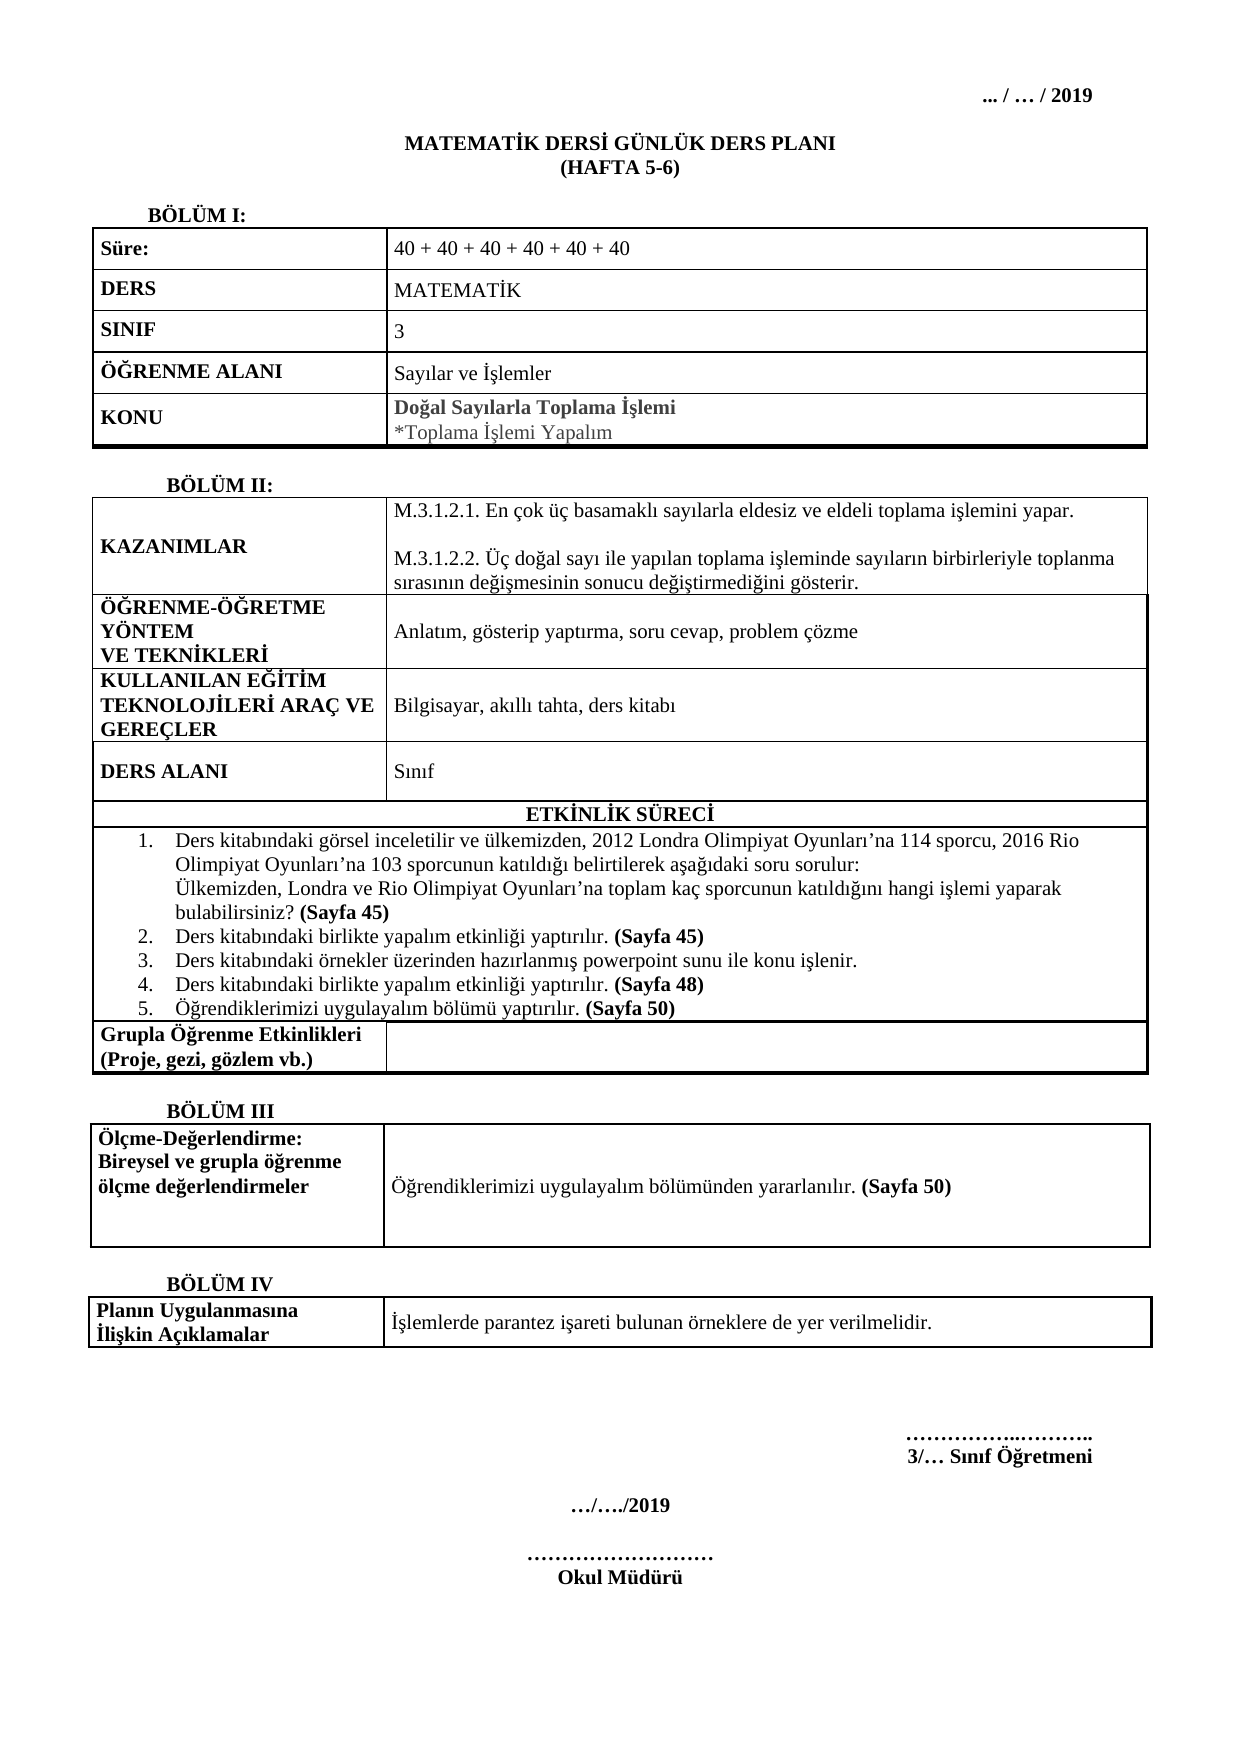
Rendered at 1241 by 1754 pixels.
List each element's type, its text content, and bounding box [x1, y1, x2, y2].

text ……………………… [148, 1541, 1092, 1565]
text 3/… Sınıf Öğretmeni [148, 1444, 1092, 1468]
text MATEMATİK DERSİ GÜNLÜK DERS PLANI [148, 131, 1092, 155]
table_header Ölçme-Değerlendirme: Bireysel ve grupla öğrenme ölçme değerlendirmeler [92, 1125, 383, 1246]
table_header 40 + 40 + 40 + 40 + 40 + 40 [388, 229, 1146, 268]
subtitle BÖLÜM III [148, 1099, 1092, 1123]
table_cell Sayılar ve İşlemler [388, 353, 1146, 392]
table_cell Anlatım, gösterip yaptırma, soru cevap, problem çözme [387, 595, 1146, 667]
text Okul Müdürü [148, 1565, 1092, 1589]
subtitle BÖLÜM IV [148, 1272, 1092, 1296]
text (HAFTA 5-6) [148, 155, 1092, 179]
table_cell ETKİNLİK SÜRECİ [94, 802, 1146, 826]
table_cell Sınıf [387, 742, 1146, 800]
table_header Planın Uygulanmasına İlişkin Açıklamalar [90, 1298, 383, 1346]
text ... / … / 2019 [148, 83, 1092, 107]
table_cell 3 [388, 311, 1146, 351]
table_cell MATEMATİK [388, 270, 1146, 310]
table_cell ÖĞRENME ALANI [94, 353, 386, 392]
table_cell KULLANILAN EĞİTİM TEKNOLOJİLERİ ARAÇ VE GEREÇLER [93, 669, 386, 741]
table_header M.3.1.2.1. En çok üç basamaklı sayılarla eldesiz ve eldeli toplama işlemini yapar. M.3.1.2.2. Üç doğal sayı ile yapılan toplama işleminde sayıların birbirleriyle toplanma sırasının değişmesinin sonucu değiştirmediğini gösterir. [387, 498, 1147, 594]
table_cell Bilgisayar, akıllı tahta, ders kitabı [387, 669, 1146, 741]
table_header Öğrendiklerimizi uygulayalım bölümünden yararlanılır. (Sayfa 50) [385, 1125, 1149, 1246]
table_cell Grupla Öğrenme Etkinlikleri (Proje, gezi, gözlem vb.) [94, 1022, 386, 1071]
text BÖLÜM I: [148, 203, 1092, 227]
table_cell Doğal Sayılarla Toplama İşlemi *Toplama İşlemi Yapalım [388, 394, 1146, 444]
table_cell ÖĞRENME-ÖĞRETME YÖNTEM VE TEKNİKLERİ [93, 595, 386, 667]
table_cell [387, 1023, 1146, 1071]
table_cell Ders kitabındaki görsel inceletilir ve ülkemizden, 2012 Londra Olimpiyat Oyunları’na 114 sporcu, 2016 Rio Olimpiyat Oyunları’na 103 sporcunun katıldığı belirtilerek aşağıdaki soru sorulur: Ülkemizden, Londra ve Rio Olimpiyat Oyunları’na toplam kaç sporcunun katıldığını hangi işlemi yaparak bulabilirsiniz? (Sayfa 45) Ders kitabındaki birlikte yapalım etkinliği yaptırılır. (Sayfa 45) Ders kitabındaki örnekler üzerinden hazırlanmış powerpoint sunu ile konu işlenir. Ders kitabındaki birlikte yapalım etkinliği yaptırılır. (Sayfa 48) Öğrendiklerimizi uygulayalım bölümü yaptırılır. (Sayfa 50) [94, 828, 1146, 1020]
table_cell KONU [94, 394, 386, 444]
table_header İşlemlerde parantez işareti bulunan örneklere de yer verilmelidir. [385, 1298, 1150, 1346]
table_header KAZANIMLAR [93, 498, 386, 594]
text ……………..……….. [148, 1420, 1092, 1444]
text …/…./2019 [148, 1493, 1092, 1517]
text BÖLÜM II: [148, 473, 1092, 497]
table_cell SINIF [94, 311, 386, 351]
table_cell DERS ALANI [94, 742, 386, 800]
table_cell DERS [94, 270, 386, 310]
table_header Süre: [94, 229, 386, 268]
